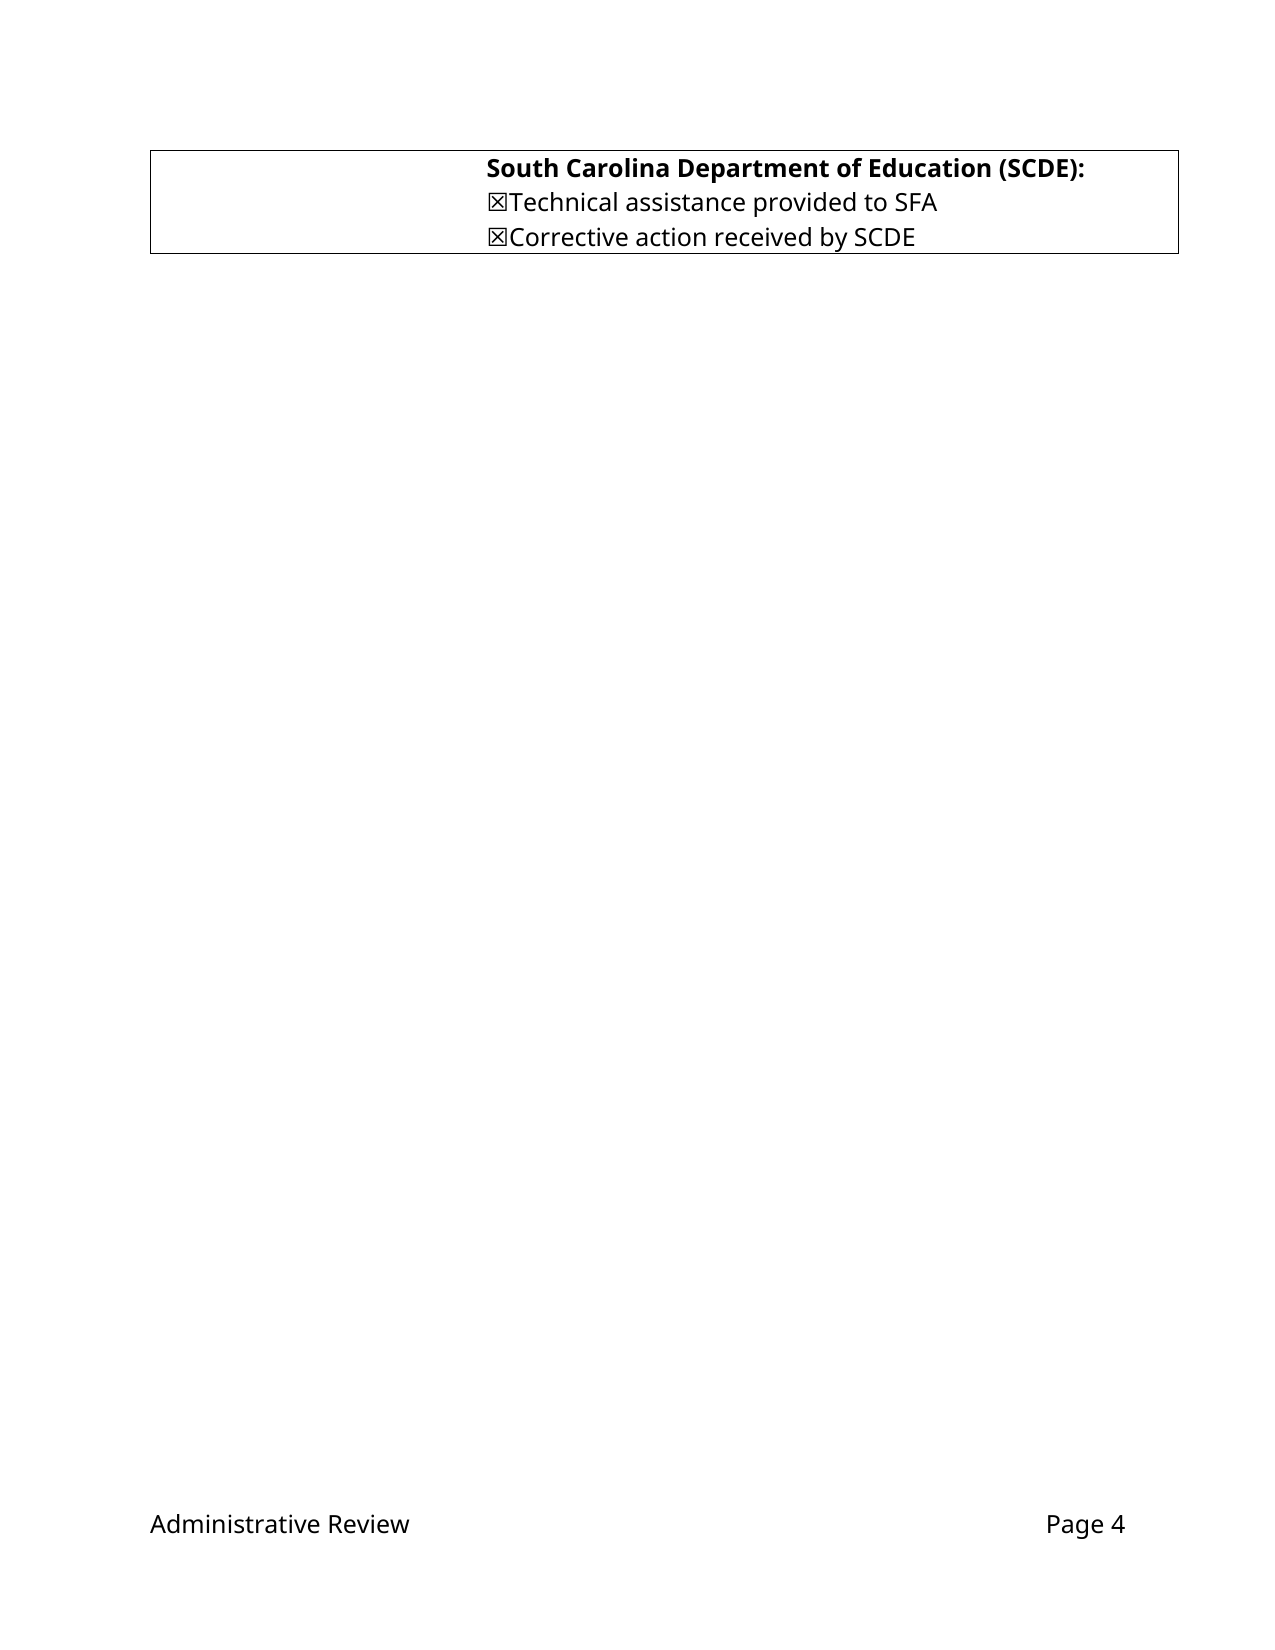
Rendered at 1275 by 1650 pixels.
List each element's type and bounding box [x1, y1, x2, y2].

table_cell [151, 151, 1178, 253]
